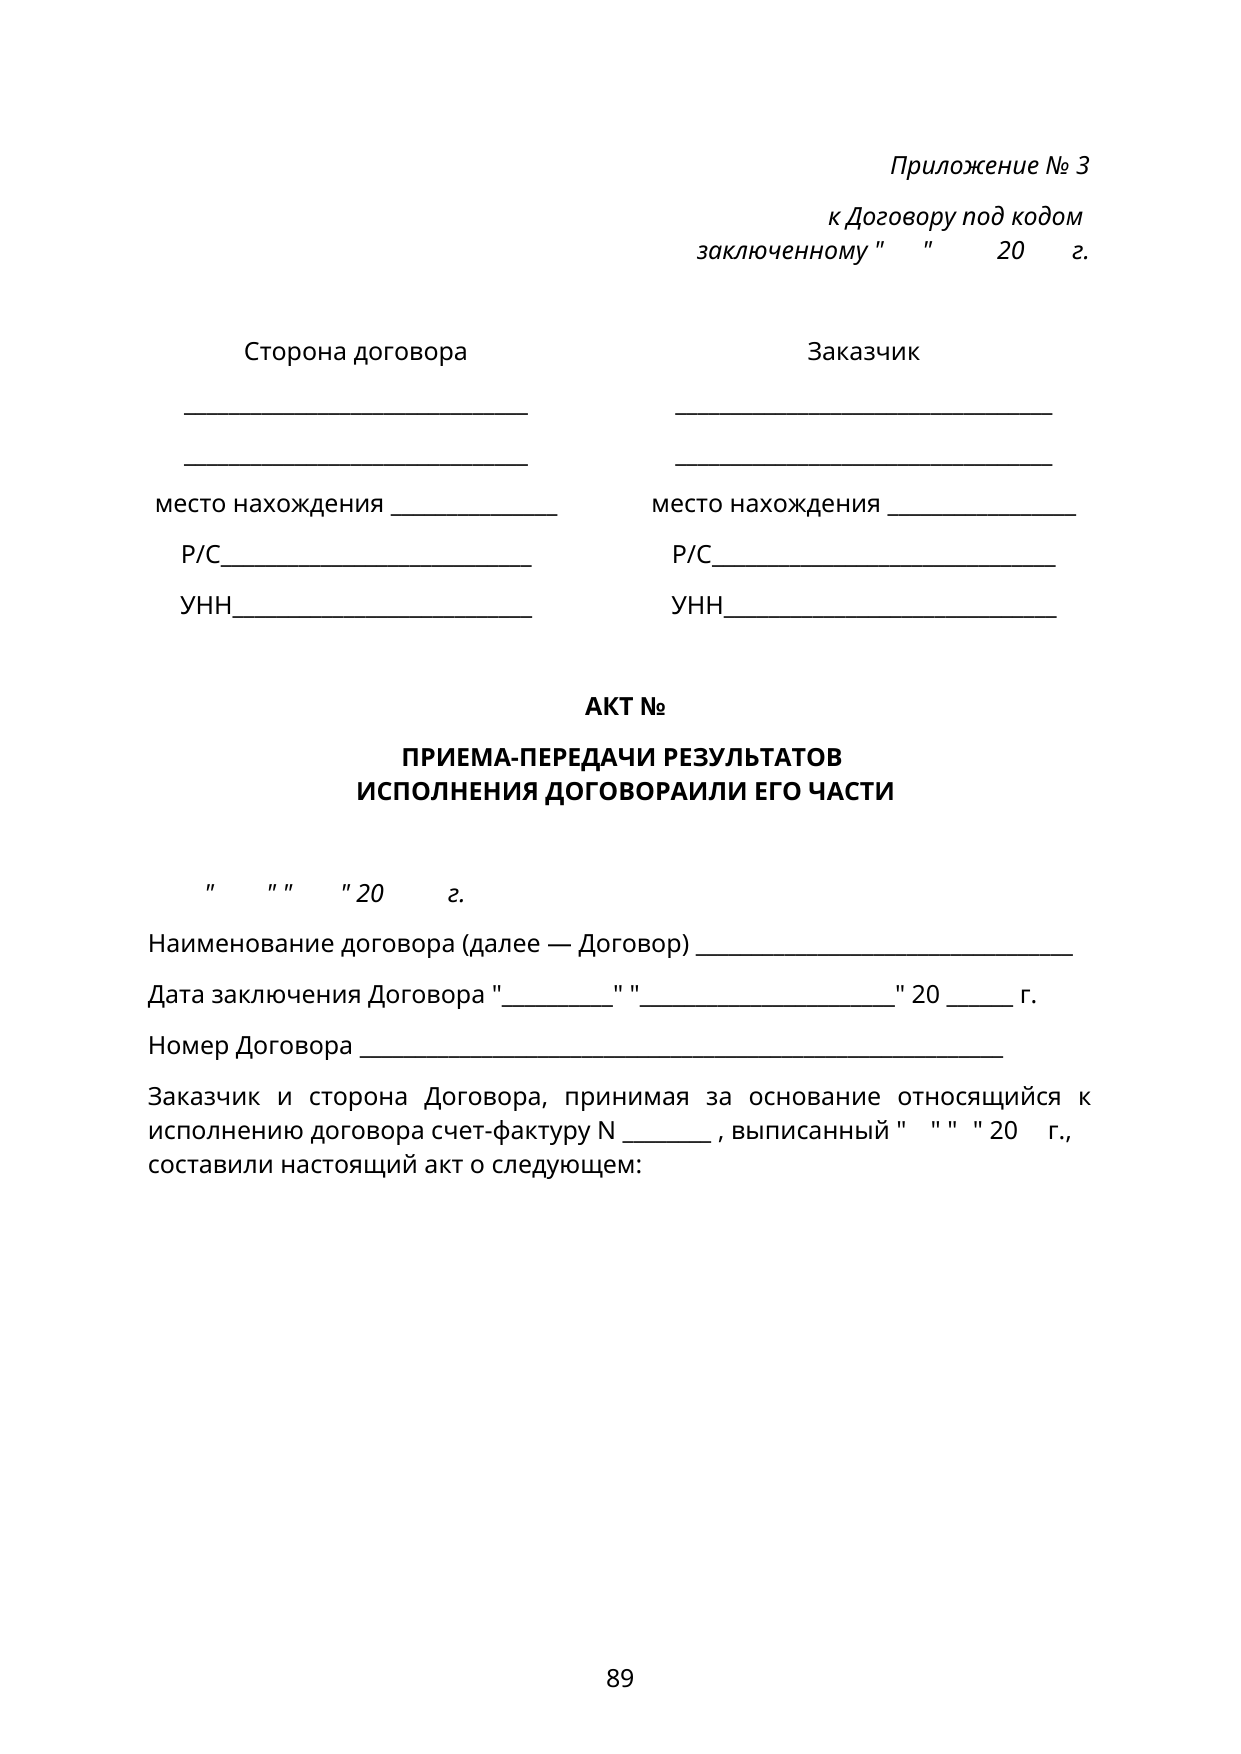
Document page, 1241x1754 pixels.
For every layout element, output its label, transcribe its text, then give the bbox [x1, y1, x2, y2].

text Заказчик и сторона Договора, принимая за основание относящийся к исполнению договора счет-фактуру N ________ , выписанный " " " " 20 г., составили настоящий акт о следующем: [148, 1078, 1092, 1180]
text Приложение № 3 [148, 148, 1092, 182]
text Номер Договора __________________________________________________________ [148, 1027, 1092, 1062]
text Наименование договора (далее — Договор) __________________________________ [148, 926, 1092, 960]
table_header Заказчик __________________________________ __________________________________ место нахождения _________________ Р/С_______________________________ УНН______________________________ [600, 334, 1128, 638]
text Дата заключения Договора "__________" "_______________________" 20 ______ г. [148, 977, 1092, 1011]
text ПРИЕМА-ПЕРЕДАЧИ РЕЗУЛЬТАТОВ ИСПОЛНЕНИЯ ДОГОВОРАИЛИ ЕГО ЧАСТИ [207, 740, 1044, 808]
table_header Сторона договора _______________________________ _______________________________ место нахождения _______________ Р/С____________________________ УНН___________________________ [112, 334, 599, 638]
text " " " " 20 г. [148, 875, 1092, 909]
text к Договору под кодом заключенному " " 20 г. [148, 198, 1092, 267]
text АКТ № [207, 689, 1044, 723]
